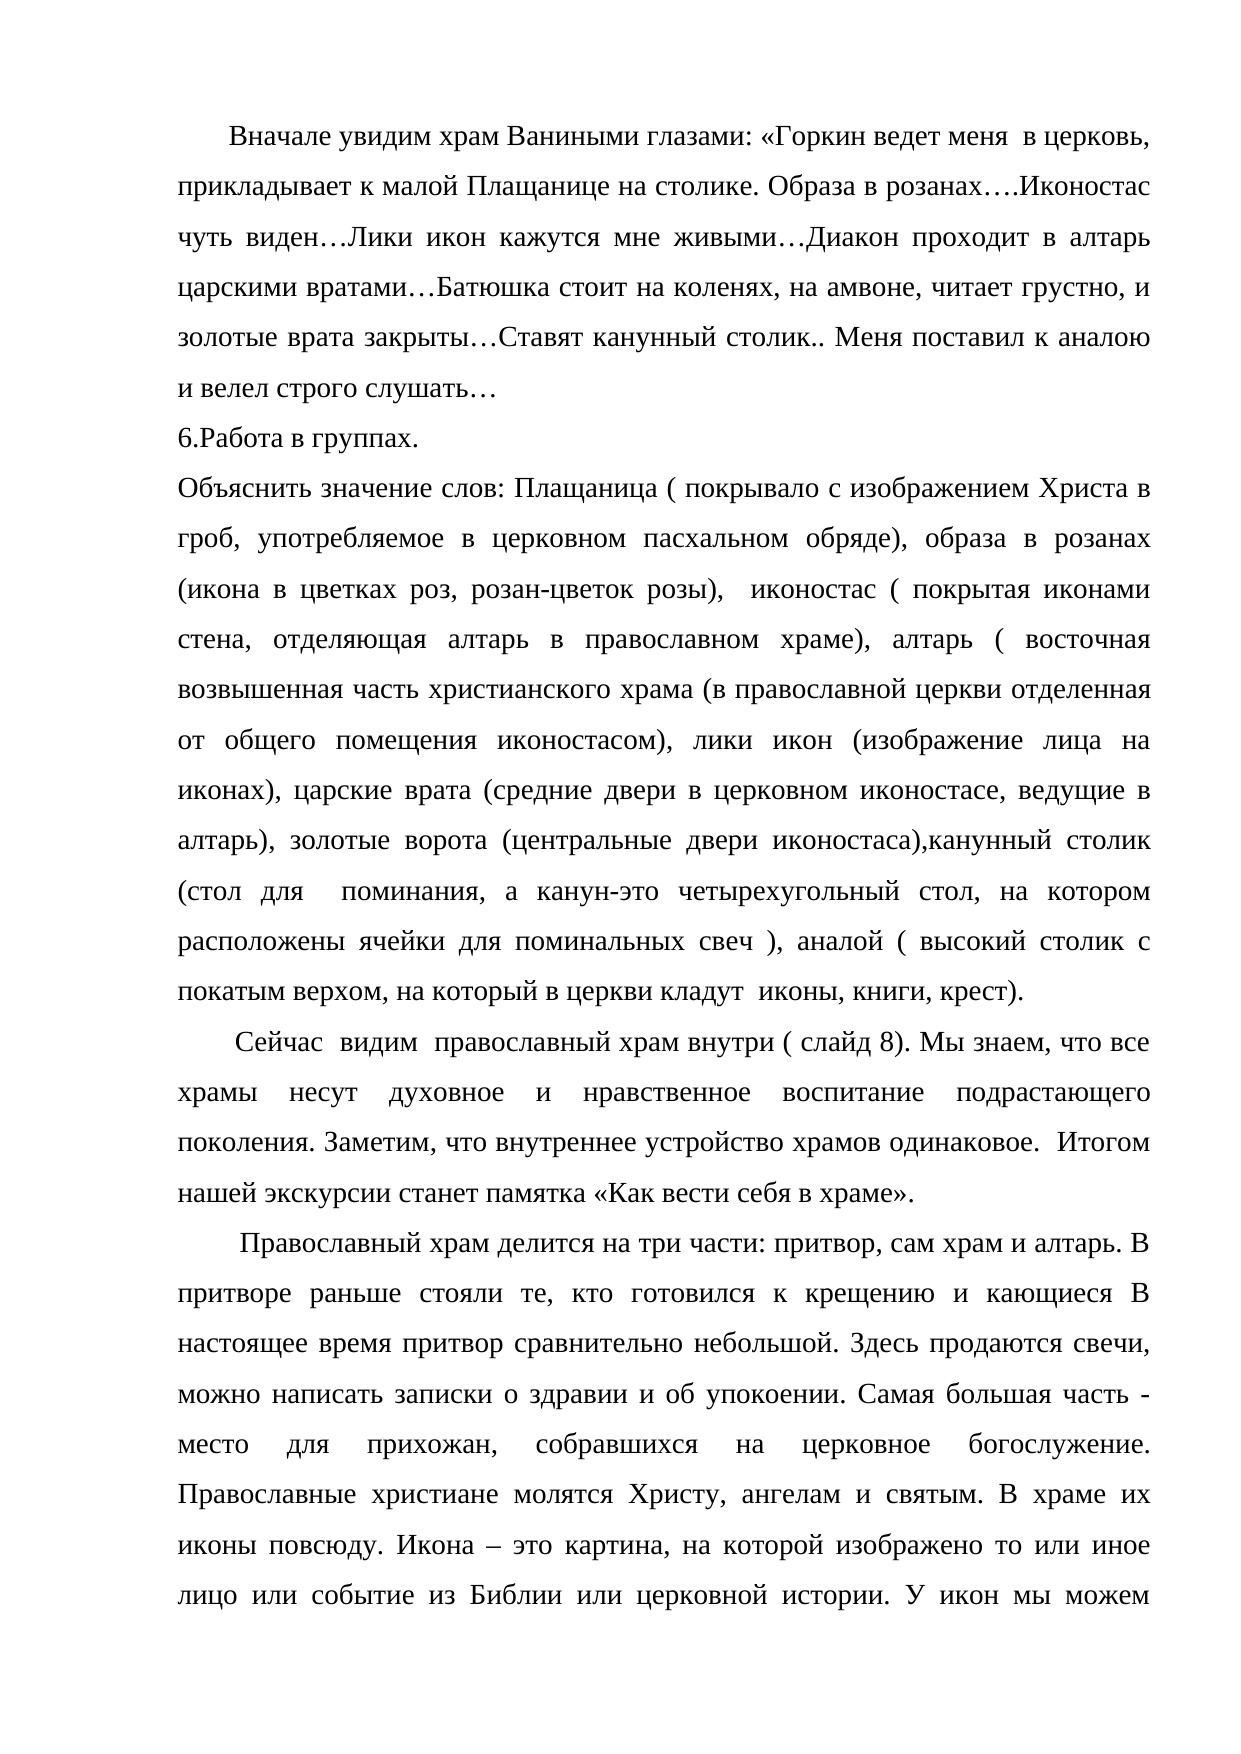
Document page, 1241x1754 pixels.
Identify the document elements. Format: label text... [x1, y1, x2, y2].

text Вначале увидим храм Ваниными глазами: «Горкин ведет меня в церковь, прикладывает к малой Плащанице на столике. Образа в розанах….Иконостас чуть виден…Лики икон кажутся мне живыми…Диакон проходит в алтарь царскими вратами…Батюшка стоит на коленях, на амвоне, читает грустно, и золотые врата закрыты…Ставят канунный столик.. Меня поставил к аналою и велел строго слушать… [177, 118, 1152, 403]
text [177, 1225, 1152, 1611]
text Объяснить значение слов: Плащаница ( покрывало с изображением Христа в гроб, употребляемое в церковном пасхальном обряде), образа в розанах (икона в цветках роз, розан-цветок розы), иконостас ( покрытая иконами стена, отделяющая алтарь в православном храме), алтарь ( восточная возвышенная часть христианского храма (в православной церкви отделенная от общего помещения иконостасом), лики икон (изображение лица на иконах), царские врата (средние двери в церковном иконостасе, ведущие в алтарь), золотые ворота (центральные двери иконостаса),канунный столик (стол для поминания, а канун-это четырехугольный стол, на котором расположены ячейки для поминальных свеч ), аналой ( высокий столик с покатым верхом, на который в церкви кладут иконы, книги, крест). [177, 470, 1152, 1007]
text Сейчас видим православный храм внутри ( слайд 8). Мы знаем, что все храмы несут духовное и нравственное воспитание подрастающего поколения. Заметим, что внутреннее устройство храмов одинаковое. Итогом нашей экскурсии станет памятка «Как вести себя в храме». [177, 1024, 1152, 1208]
text 6.Работа в группах. [177, 420, 1152, 453]
